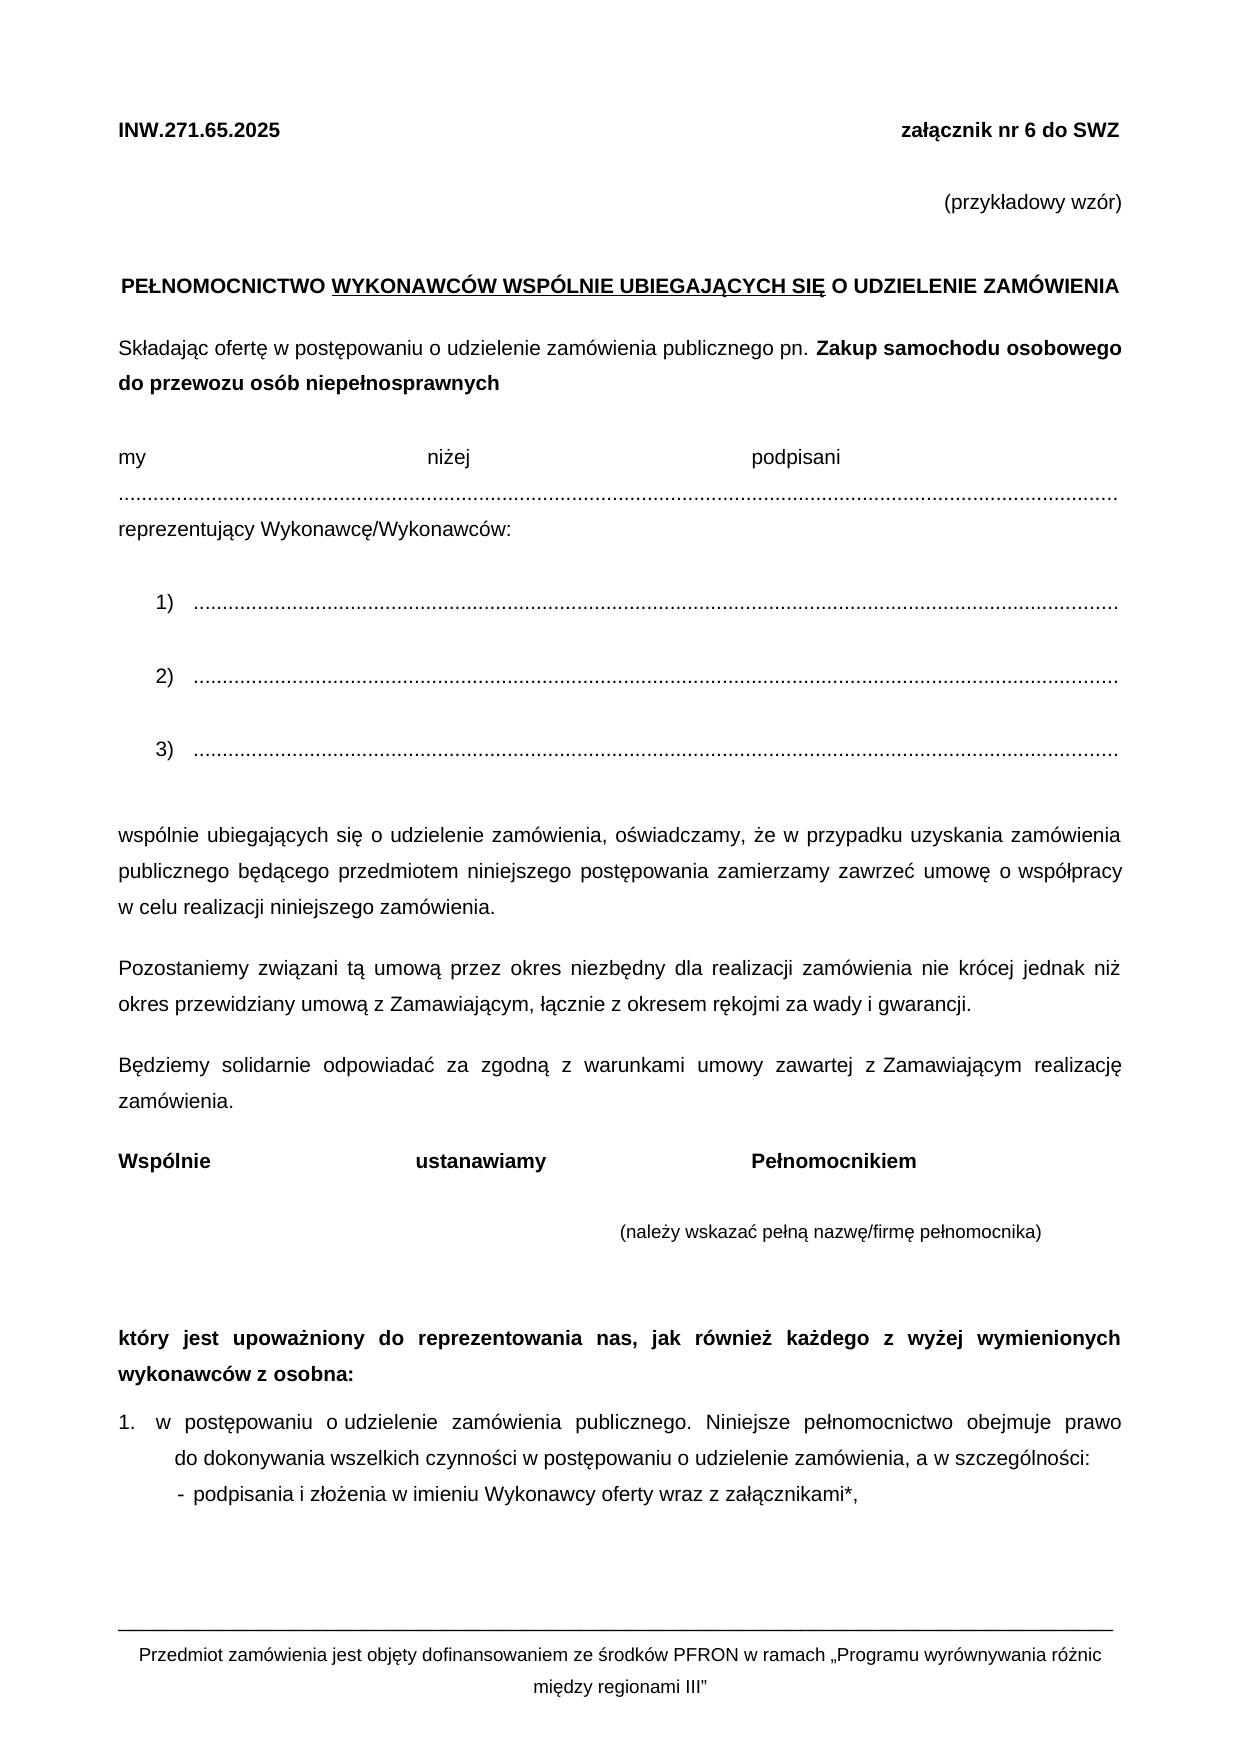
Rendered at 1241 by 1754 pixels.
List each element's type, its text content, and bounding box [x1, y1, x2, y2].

text Pozostaniemy związani tą umową przez okres niezbędny dla realizacji zamówienia nie krócej jednak niż okres przewidziany umową z Zamawiającym, łącznie z okresem rękojmi za wady i gwarancji. [118, 956, 1122, 1016]
text reprezentujący Wykonawcę/Wykonawców: [118, 517, 1122, 541]
text my niżej podpisani [118, 445, 1122, 504]
text Będziemy solidarnie odpowiadać za zgodną z warunkami umowy zawartej z Zamawiającym realizację zamówienia. [118, 1052, 1122, 1112]
text INW.271.65.2025 załącznik nr 6 do SWZ [118, 118, 1122, 142]
text który jest upoważniony do reprezentowania nas, jak również każdego z wyżej wymienionych wykonawców z osobna: [118, 1325, 1122, 1385]
text (przykładowy wzór) [118, 190, 1122, 214]
text (należy wskazać pełną nazwę/firmę pełnomocnika) [118, 1221, 1122, 1243]
text Składając ofertę w postępowaniu o udzielenie zamówienia publicznego pn. Zakup samochodu osobowego do przewozu osób niepełnosprawnych [118, 335, 1122, 395]
text Wspólnie ustanawiamy Pełnomocnikiem [118, 1149, 1122, 1209]
list podpisania i złożenia w imieniu Wykonawcy oferty wraz z załącznikami*, [174, 1482, 1122, 1507]
text wspólnie ubiegających się o udzielenie zamówienia, oświadczamy, że w przypadku uzyskania zamówienia publicznego będącego przedmiotem niniejszego postępowania zamierzamy zawrzeć umowę o współpracy w celu realizacji niniejszego zamówienia. [118, 823, 1122, 919]
list w postępowaniu o udzielenie zamówienia publicznego. Niniejsze pełnomocnictwo obejmuje prawo do dokonywania wszelkich czynności w postępowaniu o udzielenie zamówienia, a w szczególności: [118, 1410, 1122, 1470]
text PEŁNOMOCNICTWO WYKONAWCÓW WSPÓLNIE UBIEGAJĄCYCH SIĘ O UDZIELENIE ZAMÓWIENIA [118, 274, 1122, 298]
